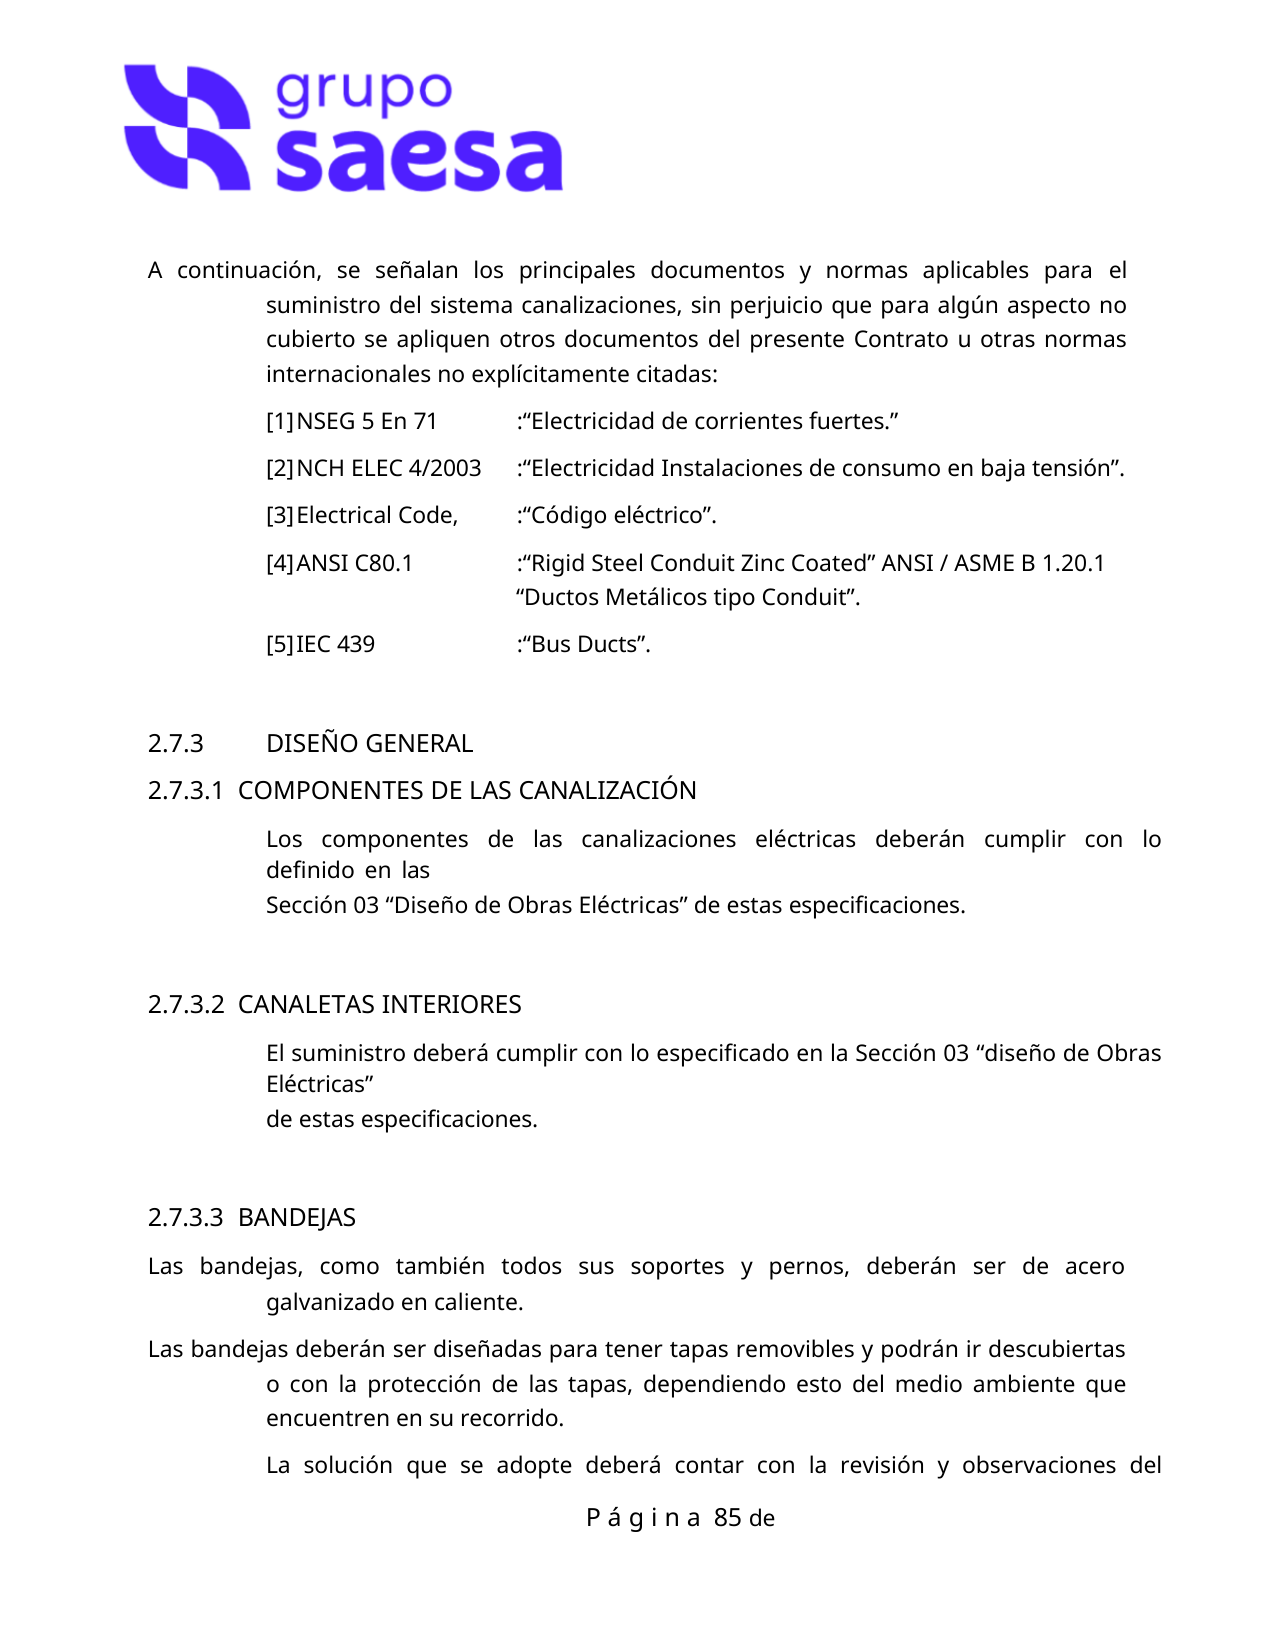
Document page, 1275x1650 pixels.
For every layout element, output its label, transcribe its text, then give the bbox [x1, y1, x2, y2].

text Los componentes de las canalizaciones eléctricas deberán cumplir con lo definido en las [266, 823, 1162, 885]
subtitle COMPONENTES DE LAS CANALIZACIÓN [148, 773, 1162, 807]
text de estas especificaciones. [266, 1103, 1162, 1134]
subtitle CANALETAS INTERIORES [148, 986, 1162, 1020]
list NSEG 5 En 71 :“Electricidad de corrientes fuertes.” [266, 405, 1162, 436]
list IEC 439 :“Bus Ducts”. [266, 628, 1162, 660]
list Electrical Code, :“Código eléctrico”. [266, 499, 1162, 531]
text El suministro deberá cumplir con lo especificado en la Sección 03 “diseño de Obras Eléctricas” [266, 1037, 1162, 1099]
text Las bandejas, como también todos sus soportes y pernos, deberán ser de acero galvanizado en caliente. [148, 1250, 1127, 1317]
subtitle DISEÑO GENERAL [148, 726, 1162, 760]
text Sección 03 “Diseño de Obras Eléctricas” de estas especificaciones. [266, 889, 1162, 920]
text Las bandejas deberán ser diseñadas para tener tapas removibles y podrán ir descubiertas o con la protección de las tapas, dependiendo esto del medio ambiente que encuentren en su recorrido. [148, 1333, 1128, 1433]
text A continuación, se señalan los principales documentos y normas aplicables para el suministro del sistema canalizaciones, sin perjuicio que para algún aspecto no cubierto se apliquen otros documentos del presente Contrato u otras normas internacionales no explícitamente citadas: [148, 254, 1127, 389]
list NCH ELEC 4/2003 :“Electricidad Instalaciones de consumo en baja tensión”. [266, 452, 1162, 484]
subtitle BANDEJAS [148, 1200, 1162, 1234]
picture [112, 55, 569, 196]
list ANSI C80.1 :“Rigid Steel Conduit Zinc Coated” ANSI / ASME B 1.20.1 “Ductos Metálicos tipo Conduit”. [266, 547, 1127, 613]
text La solución que se adopte deberá contar con la revisión y observaciones del Ingeniero Jefe. [266, 1449, 1162, 1481]
